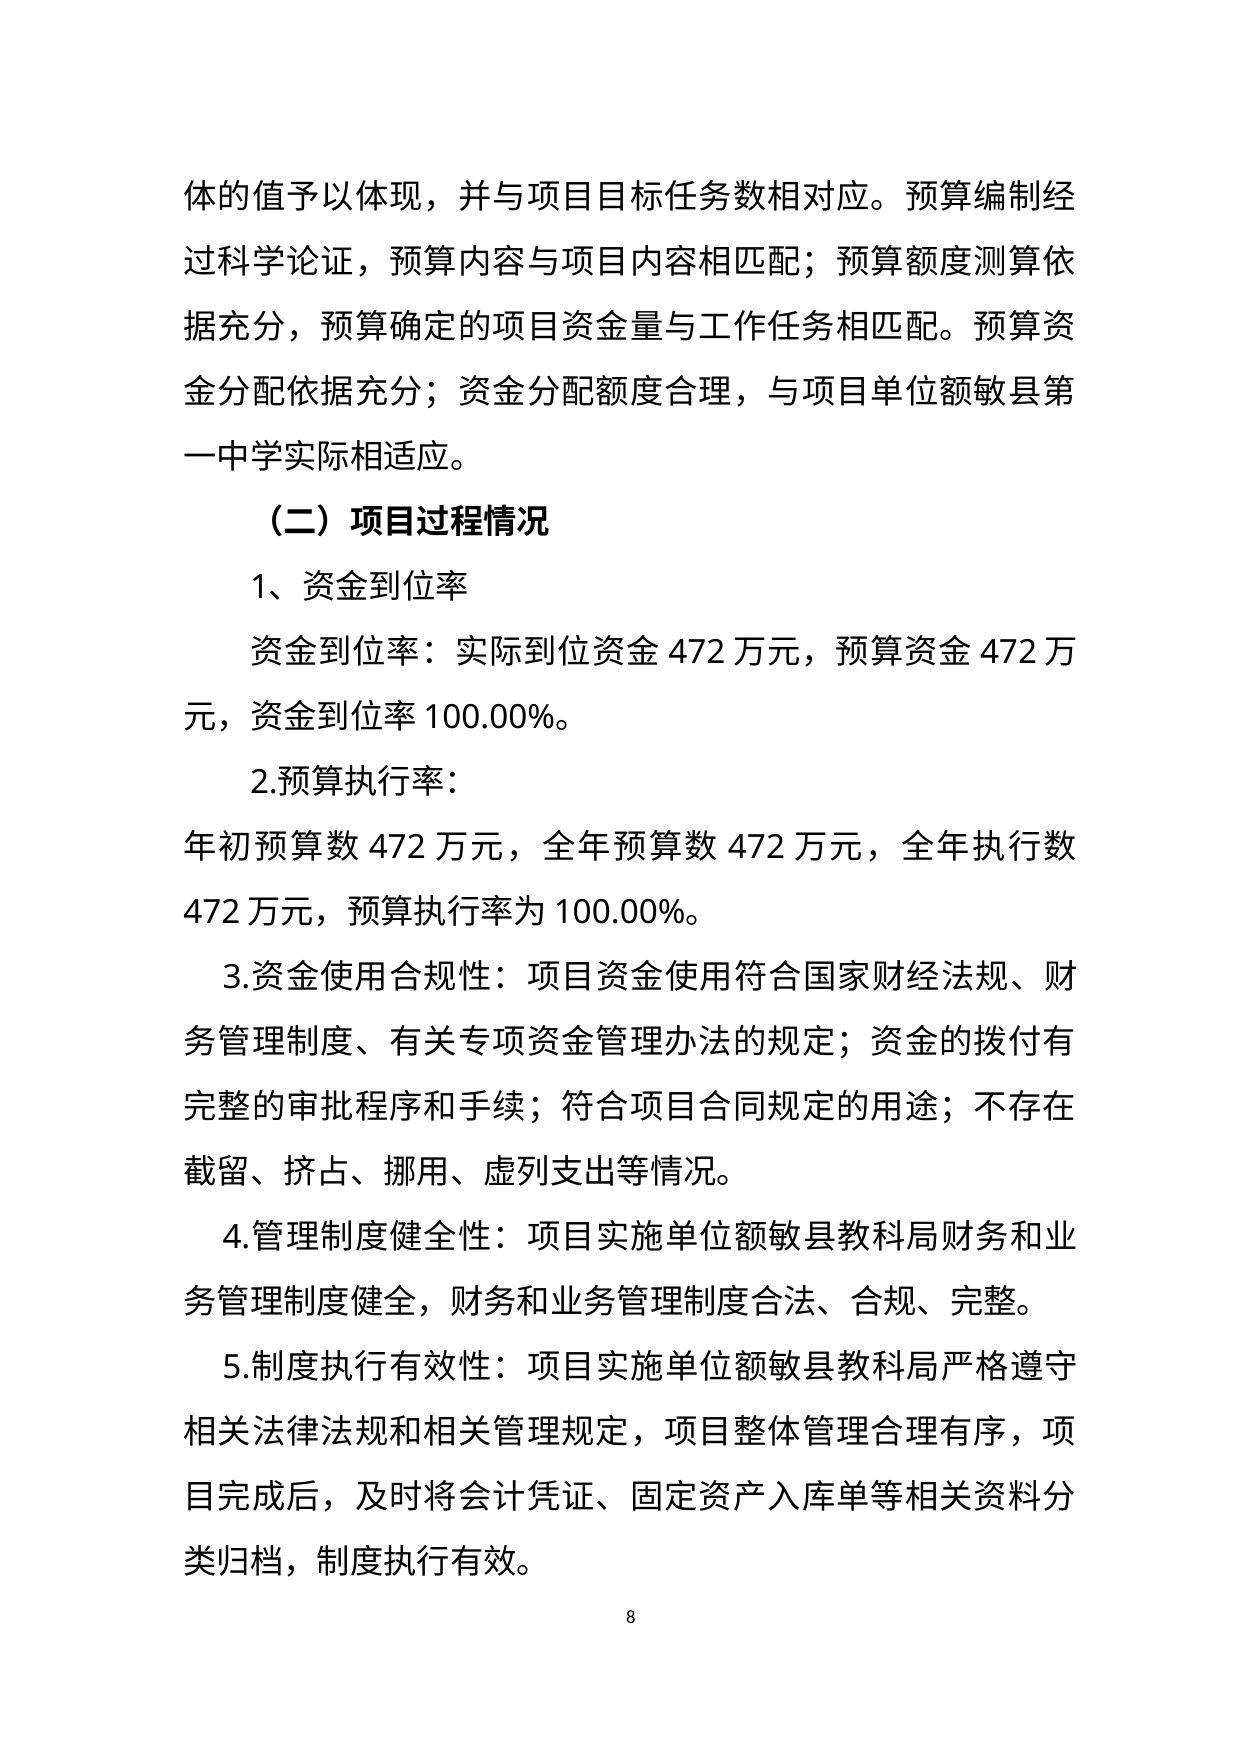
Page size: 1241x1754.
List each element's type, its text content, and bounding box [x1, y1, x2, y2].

text （二）项目过程情况 [183, 487, 1078, 552]
text 资金到位率：实际到位资金472万元，预算资金472万元，资金到位率100.00%。 [183, 617, 1078, 747]
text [183, 162, 1078, 487]
text 1、资金到位率 [183, 552, 1078, 617]
text 2.预算执行率： 年初预算数472万元，全年预算数472万元，全年执行数472万元，预算执行率为100.00%。 3.资金使用合规性：项目资金使用符合国家财经法规、财务管理制度、有关专项资金管理办法的规定；资金的拨付有完整的审批程序和手续；符合项目合同规定的用途；不存在截留、挤占、挪用、虚列支出等情况。 4.管理制度健全性：项目实施单位额敏县教科局财务和业务管理制度健全，财务和业务管理制度合法、合规、完整。 5.制度执行有效性：项目实施单位额敏县教科局严格遵守相关法律法规和相关管理规定，项目整体管理合理有序，项目完成后，及时将会计凭证、固定资产入库单等相关资料分类归档，制度执行有效。 [183, 747, 1078, 1592]
